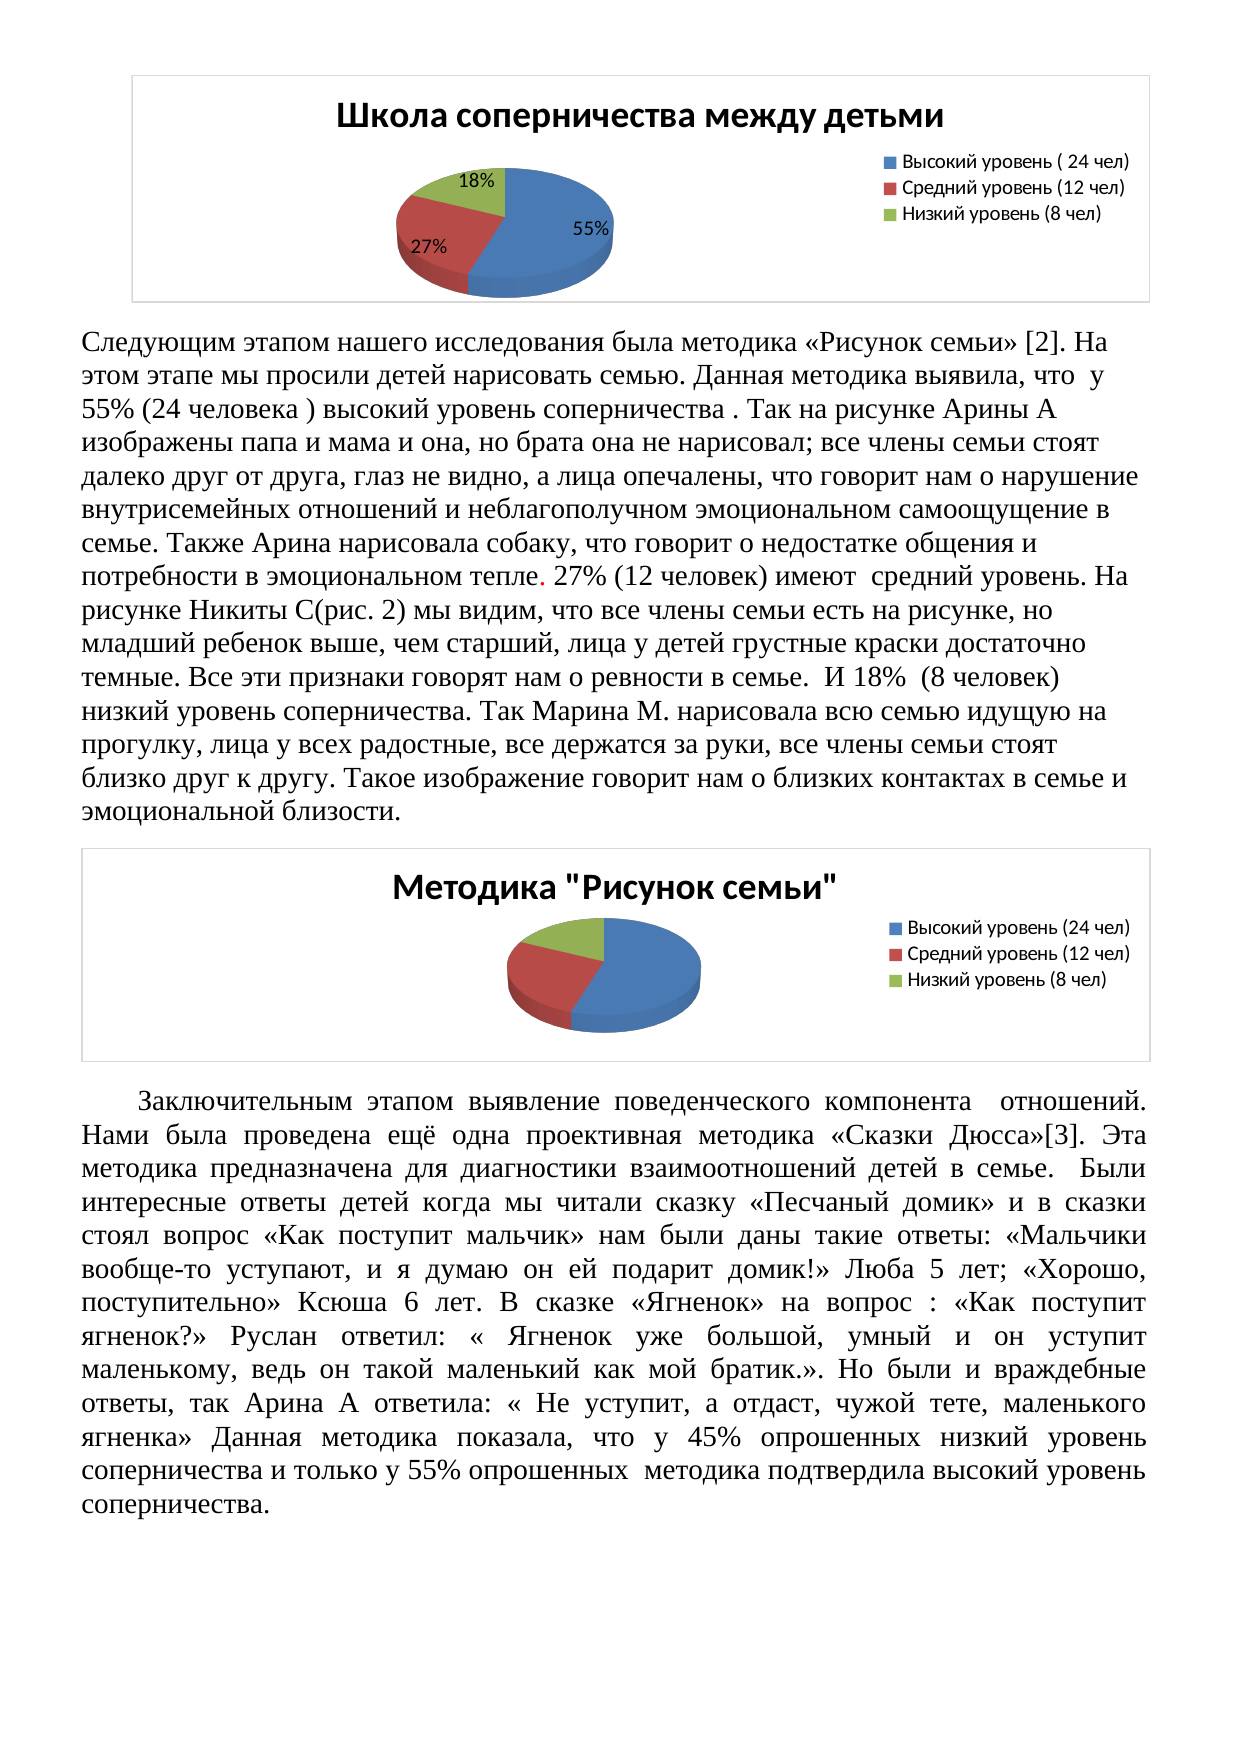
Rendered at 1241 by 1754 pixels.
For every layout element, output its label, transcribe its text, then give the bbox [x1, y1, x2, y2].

text Заключительным этапом выявление поведенческого компонента отношений. Нами была проведена ещё одна проективная методика «Сказки Дюсса»[3]. Эта методика предназначена для диагностики взаимоотношений детей в семье. Были интересные ответы детей когда мы читали сказку «Песчаный домик» и в сказки стоял вопрос «Как поступит мальчик» нам были даны такие ответы: «Мальчики вообще-то уступают, и я думаю он ей подарит домик!» Люба 5 лет; «Хорошо, поступительно» Ксюша 6 лет. В сказке «Ягненок» на вопрос : «Как поступит ягненок?» Руслан ответил: « Ягненок уже большой, умный и он уступит маленькому, ведь он такой маленький как мой братик.». Но были и враждебные ответы, так Арина А ответила: « Не уступит, а отдаст, чужой тете, маленького ягненка» Данная методика показала, что у 45% опрошенных низкий уровень соперничества и только у 55% опрошенных методика подтвердила высокий уровень соперничества. [81, 1083, 1147, 1519]
text Следующим этапом нашего исследования была методика «Рисунок семьи» [2]. На этом этапе мы просили детей нарисовать семью. Данная методика выявила, что у 55% (24 человека ) высокий уровень соперничества . Так на рисунке Арины А изображены папа и мама и она, но брата она не нарисовал; все члены семьи стоят далеко друг от друга, глаз не видно, а лица опечалены, что говорит нам о нарушение внутрисемейных отношений и неблагополучном эмоциональном самоощущение в семье. Также Арина нарисовала собаку, что говорит о недостатке общения и потребности в эмоциональном тепле. 27% (12 человек) имеют средний уровень. На рисунке Никиты С(рис. 2) мы видим, что все члены семьи есть на рисунке, но младший ребенок выше, чем старший, лица у детей грустные краски достаточно темные. Все эти признаки говорят нам о ревности в семье. И 18% (8 человек) низкий уровень соперничества. Так Марина М. нарисовала всю семью идущую на прогулку, лица у всех радостные, все держатся за руки, все члены семьи стоят близко друг к другу. Такое изображение говорит нам о близких контактах в семье и эмоциональной близости. [81, 324, 1147, 827]
